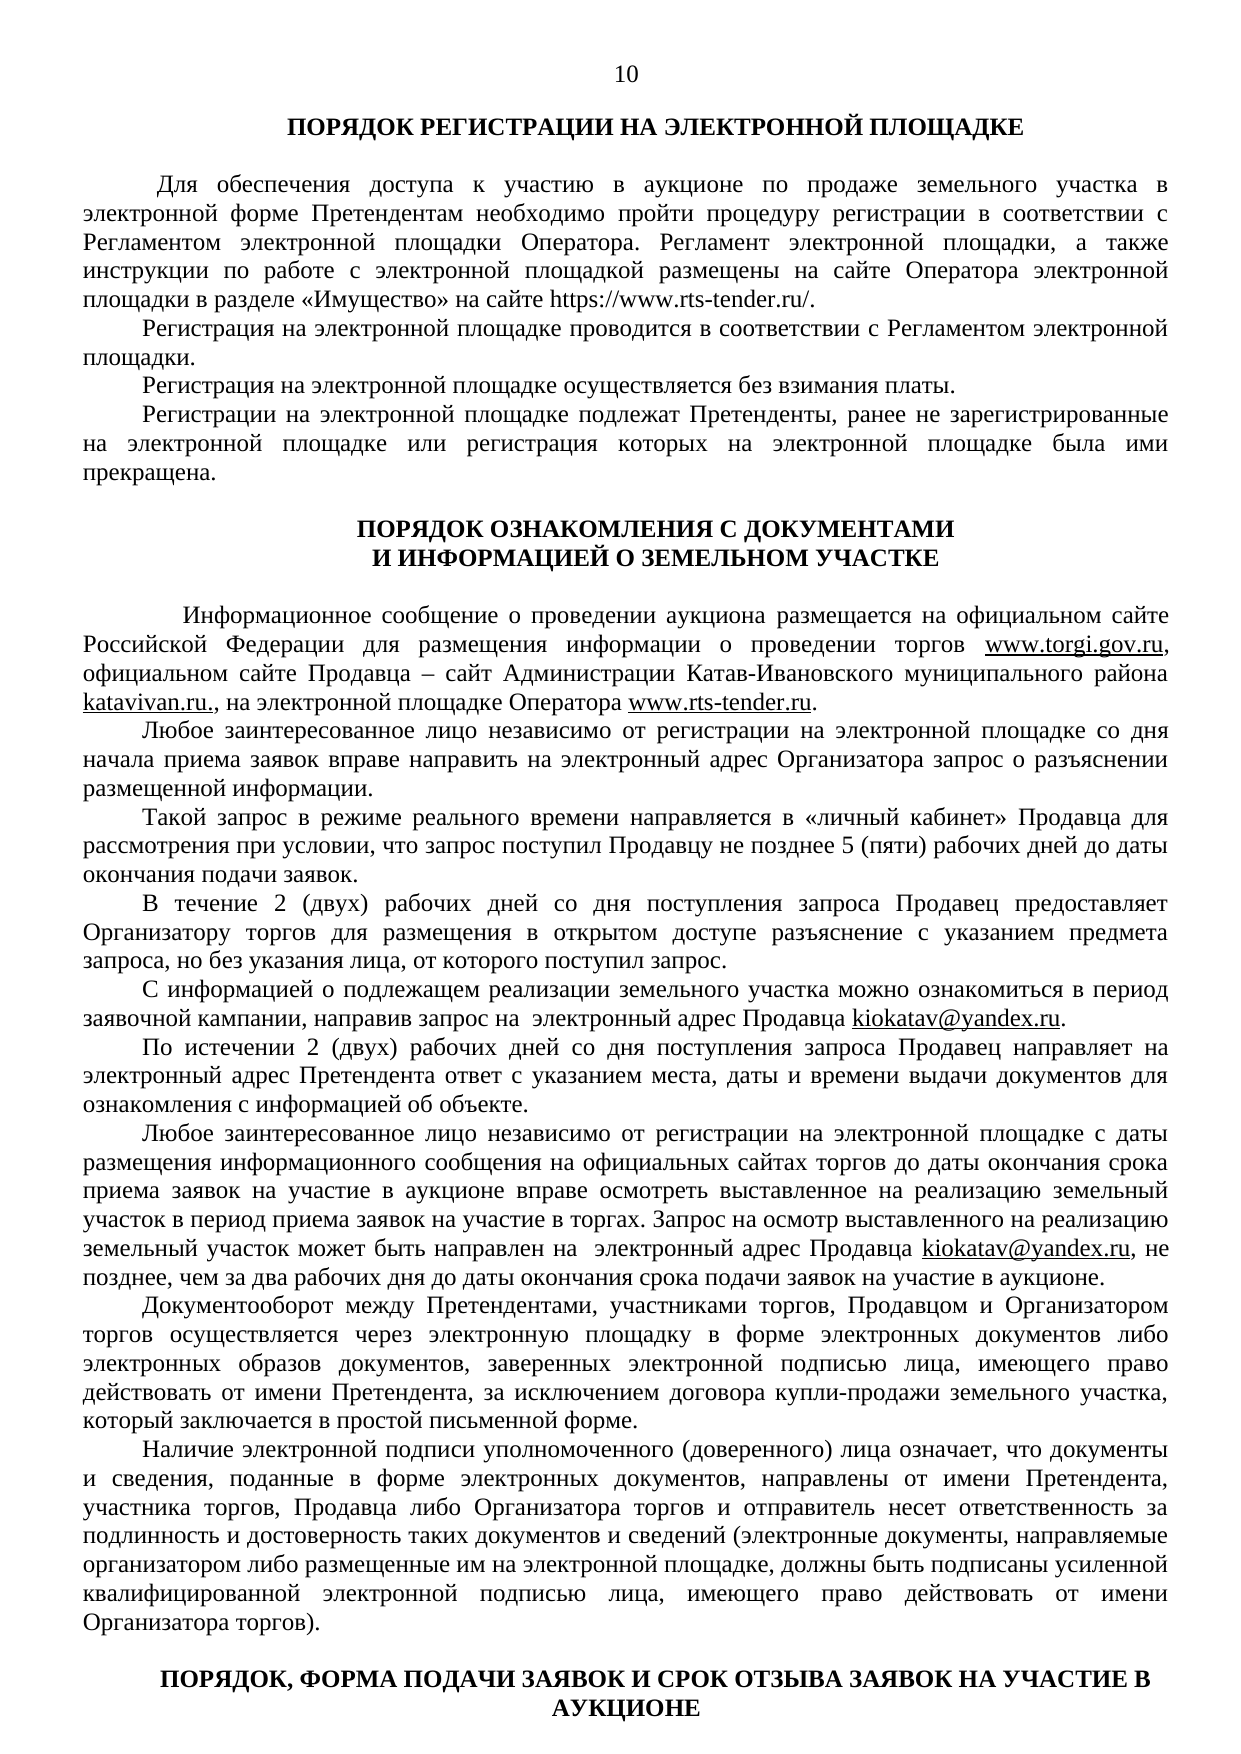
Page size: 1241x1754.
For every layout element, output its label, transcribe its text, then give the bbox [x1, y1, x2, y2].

subtitle Информационное сообщение о проведении аукциона размещается на официальном сайте Российской Федерации для размещения информации о проведении торгов www.torgi.gov.ru, официальном сайте Продавца – сайт Администрации Катав-Ивановского муниципального района katavivan.ru., на электронной площадке Оператора www.rts-tender.ru. [83, 601, 1169, 716]
text Любое заинтересованное лицо независимо от регистрации на электронной площадке с даты размещения информационного сообщения на официальных сайтах торгов до даты окончания срока приема заявок на участие в аукционе вправе осмотреть выставленное на реализацию земельный участок в период приема заявок на участие в торгах. Запрос на осмотр выставленного на реализацию земельный участок может быть направлен на электронный адрес Продавца kiokatav@yandex.ru, не позднее, чем за два рабочих дня до даты окончания срока подачи заявок на участие в аукционе. [83, 1118, 1169, 1291]
text Регистрация на электронной площадке проводится в соответствии с Регламентом электронной площадки. [83, 313, 1169, 371]
text В течение 2 (двух) рабочих дней со дня поступления запроса Продавец предоставляет Организатору торгов для размещения в открытом доступе разъяснение с указанием предмета запроса, но без указания лица, от которого поступил запрос. [83, 888, 1169, 974]
text Порядок, форма подачи заявок и срок отзыва заявок на участие в аукционе [83, 1664, 1169, 1722]
text Наличие электронной подписи уполномоченного (доверенного) лица означает, что документы и сведения, поданные в форме электронных документов, направлены от имени Претендента, участника торгов, Продавца либо Организатора торгов и отправитель несет ответственность за подлинность и достоверность таких документов и сведений (электронные документы, направляемые организатором либо размещенные им на электронной площадке, должны быть подписаны усиленной квалифицированной электронной подписью лица, имеющего право действовать от имени Организатора торгов). [83, 1434, 1169, 1636]
text Такой запрос в режиме реального времени направляется в «личный кабинет» Продавца для рассмотрения при условии, что запрос поступил Продавцу не позднее 5 (пяти) рабочих дней до даты окончания подачи заявок. [83, 802, 1169, 888]
text Порядок регистрации на электронной площадке [83, 112, 1169, 141]
text Документооборот между Претендентами, участниками торгов, Продавцом и Организатором торгов осуществляется через электронную площадку в форме электронных документов либо электронных образов документов, заверенных электронной подписью лица, имеющего право действовать от имени Претендента, за исключением договора купли-продажи земельного участка, который заключается в простой письменной форме. [83, 1291, 1169, 1434]
text По истечении 2 (двух) рабочих дней со дня поступления запроса Продавец направляет на электронный адрес Претендента ответ с указанием места, даты и времени выдачи документов для ознакомления с информацией об объекте. [83, 1032, 1169, 1118]
text Для обеспечения доступа к участию в аукционе по продаже земельного участка в электронной форме Претендентам необходимо пройти процедуру регистрации в соответствии с Регламентом электронной площадки Оператора. Регламент электронной площадки, а также инструкции по работе с электронной площадкой размещены на сайте Оператора электронной площадки в разделе «Имущество» на сайте https://www.rts-tender.ru/. [83, 169, 1169, 313]
text Регистрации на электронной площадке подлежат Претенденты, ранее не зарегистрированные на электронной площадке или регистрация которых на электронной площадке была ими прекращена. [83, 399, 1169, 486]
text Порядок ознакомления с документами [83, 514, 1169, 543]
text и информацией о земельном участке [83, 543, 1169, 572]
text Любое заинтересованное лицо независимо от регистрации на электронной площадке со дня начала приема заявок вправе направить на электронный адрес Организатора запрос о разъяснении размещенной информации. [83, 716, 1169, 802]
text Регистрация на электронной площадке осуществляется без взимания платы. [83, 371, 1169, 399]
text С информацией о подлежащем реализации земельного участка можно ознакомиться в период заявочной кампании, направив запрос на электронный адрес Продавца kiokatav@yandex.ru. [83, 974, 1169, 1032]
